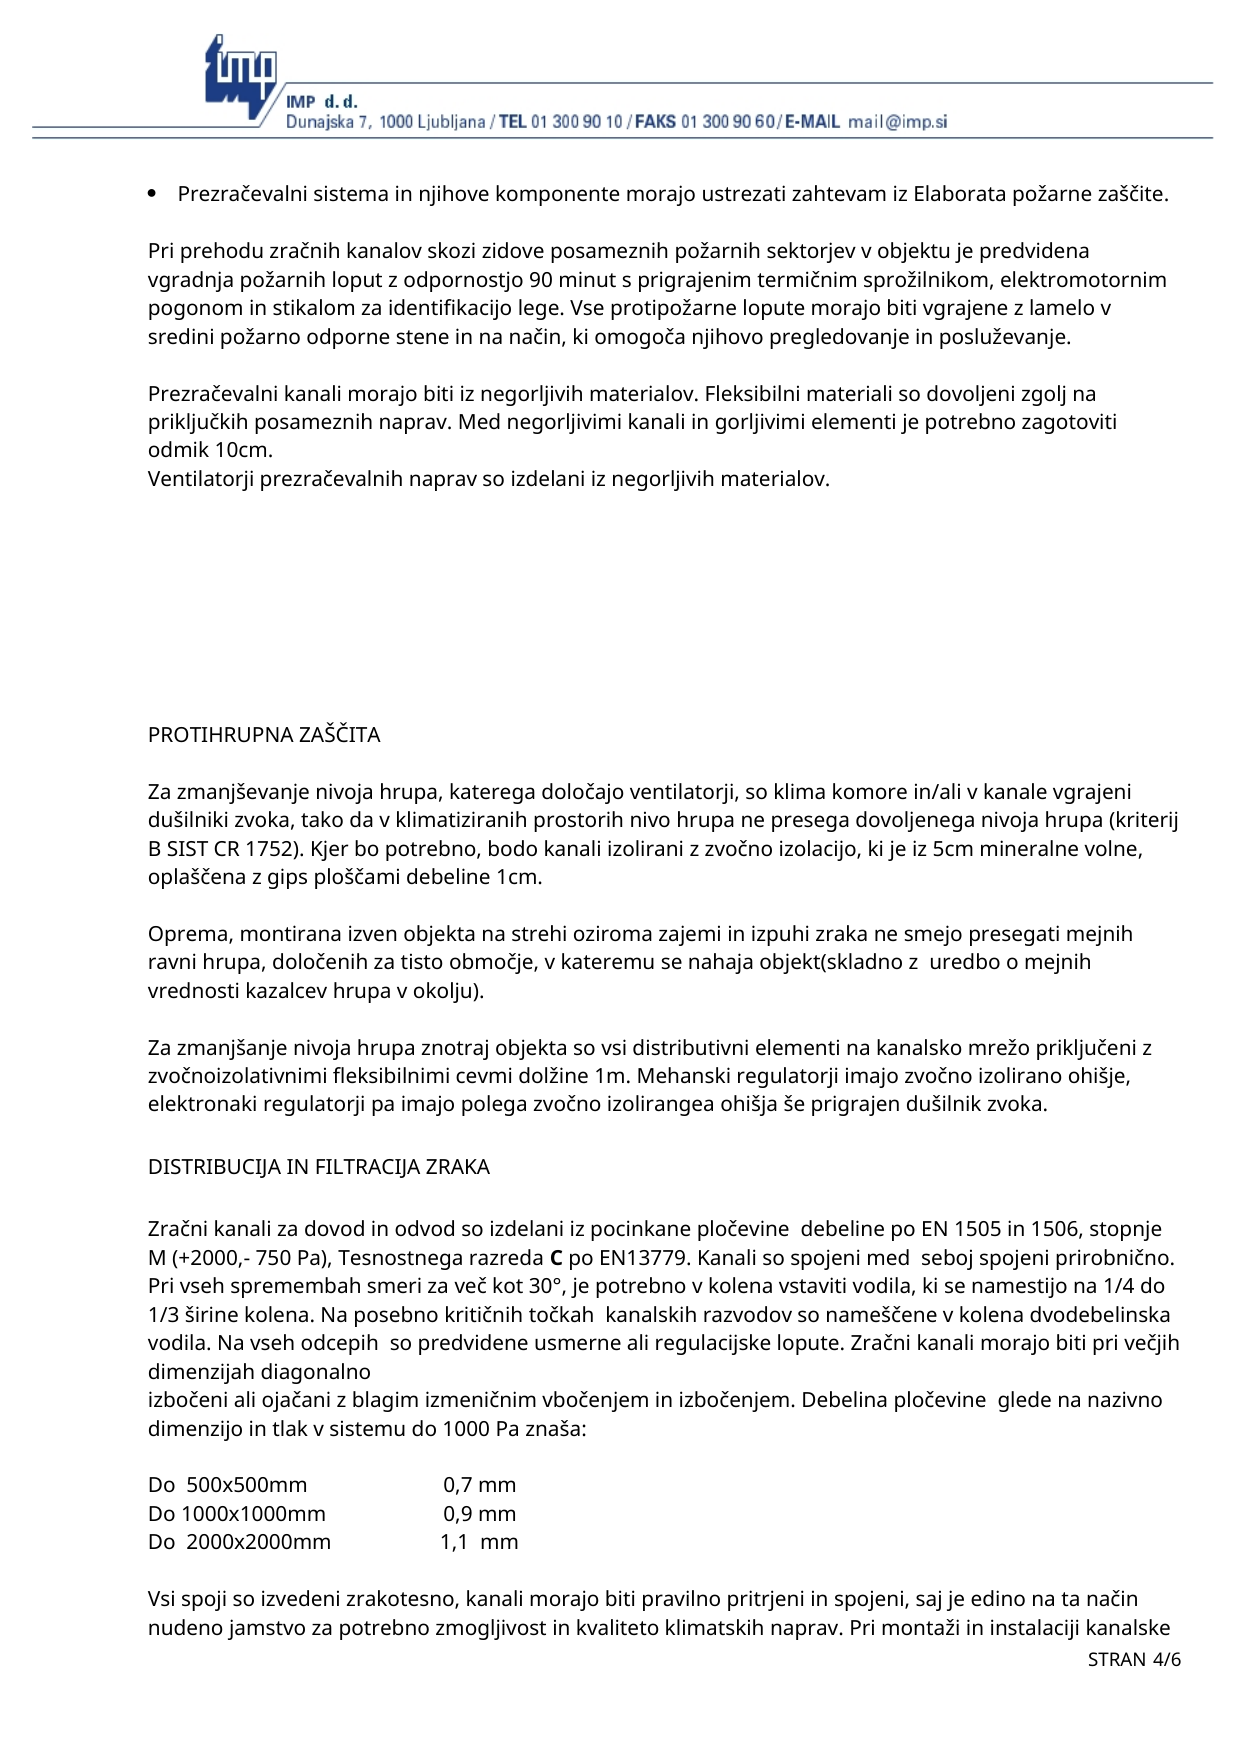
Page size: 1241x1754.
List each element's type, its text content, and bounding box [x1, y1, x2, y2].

text Zračni kanali za dovod in odvod so izdelani iz pocinkane pločevine debeline po EN 1505 in 1506, stopnje M (+2000,- 750 Pa), Tesnostnega razreda C po EN13779. Kanali so spojeni med seboj spojeni prirobnično. Pri vseh spremembah smeri za več kot 30°, je potrebno v kolena vstaviti vodila, ki se namestijo na 1/4 do 1/3 širine kolena. Na posebno kritičnih točkah kanalskih razvodov so nameščene v kolena dvodebelinska vodila. Na vseh odcepih so predvidene usmerne ali regulacijske lopute. Zračni kanali morajo biti pri večjih dimenzijah diagonalno [148, 1214, 1181, 1385]
text Do 500x500mm 0,7 mm [148, 1471, 1181, 1499]
text DISTRIBUCIJA IN FILTRACIJA ZRAKA [148, 1152, 1181, 1181]
text Za zmanjšanje nivoja hrupa znotraj objekta so vsi distributivni elementi na kanalsko mrežo priključeni z zvočnoizolativnimi fleksibilnimi cevmi dolžine 1m. Mehanski regulatorji imajo zvočno izolirano ohišje, elektronaki regulatorji pa imajo polega zvočno izolirangea ohišja še prigrajen dušilnik zvoka. [148, 1033, 1181, 1118]
list Prezračevalni sistema in njihove komponente morajo ustrezati zahtevam iz Elaborata požarne zaščite. [148, 179, 1181, 208]
text PROTIHRUPNA ZAŠČITA [148, 720, 1181, 748]
text Za zmanjševanje nivoja hrupa, katerega določajo ventilatorji, so klima komore in/ali v kanale vgrajeni dušilniki zvoka, tako da v klimatiziranih prostorih nivo hrupa ne presega dovoljenega nivoja hrupa (kriterij B SIST CR 1752). Kjer bo potrebno, bodo kanali izolirani z zvočno izolacijo, ki je iz 5cm mineralne volne, oplaščena z gips ploščami debeline 1cm. [148, 777, 1181, 891]
text Oprema, montirana izven objekta na strehi oziroma zajemi in izpuhi zraka ne smejo presegati mejnih ravni hrupa, določenih za tisto območje, v kateremu se nahaja objekt(skladno z uredbo o mejnih vrednosti kazalcev hrupa v okolju). [148, 919, 1181, 1004]
picture [32, 33, 1214, 140]
text Prezračevalni kanali morajo biti iz negorljivih materialov. Fleksibilni materiali so dovoljeni zgolj na priključkih posameznih naprav. Med negorljivimi kanali in gorljivimi elementi je potrebno zagotoviti odmik 10cm. [148, 379, 1181, 464]
text Do 2000x2000mm 1,1 mm [148, 1527, 1181, 1556]
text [148, 1584, 1181, 1641]
text Pri prehodu zračnih kanalov skozi zidove posameznih požarnih sektorjev v objektu je predvidena vgradnja požarnih loput z odpornostjo 90 minut s prigrajenim termičnim sprožilnikom, elektromotornim pogonom in stikalom za identifikacijo lege. Vse protipožarne lopute morajo biti vgrajene z lamelo v sredini požarno odporne stene in na način, ki omogoča njihovo pregledovanje in posluževanje. [148, 236, 1181, 350]
text izbočeni ali ojačani z blagim izmeničnim vbočenjem in izbočenjem. Debelina pločevine glede na nazivno dimenzijo in tlak v sistemu do 1000 Pa znaša: [148, 1385, 1181, 1442]
text Ventilatorji prezračevalnih naprav so izdelani iz negorljivih materialov. [148, 464, 1181, 492]
text Do 1000x1000mm 0,9 mm [148, 1499, 1181, 1527]
